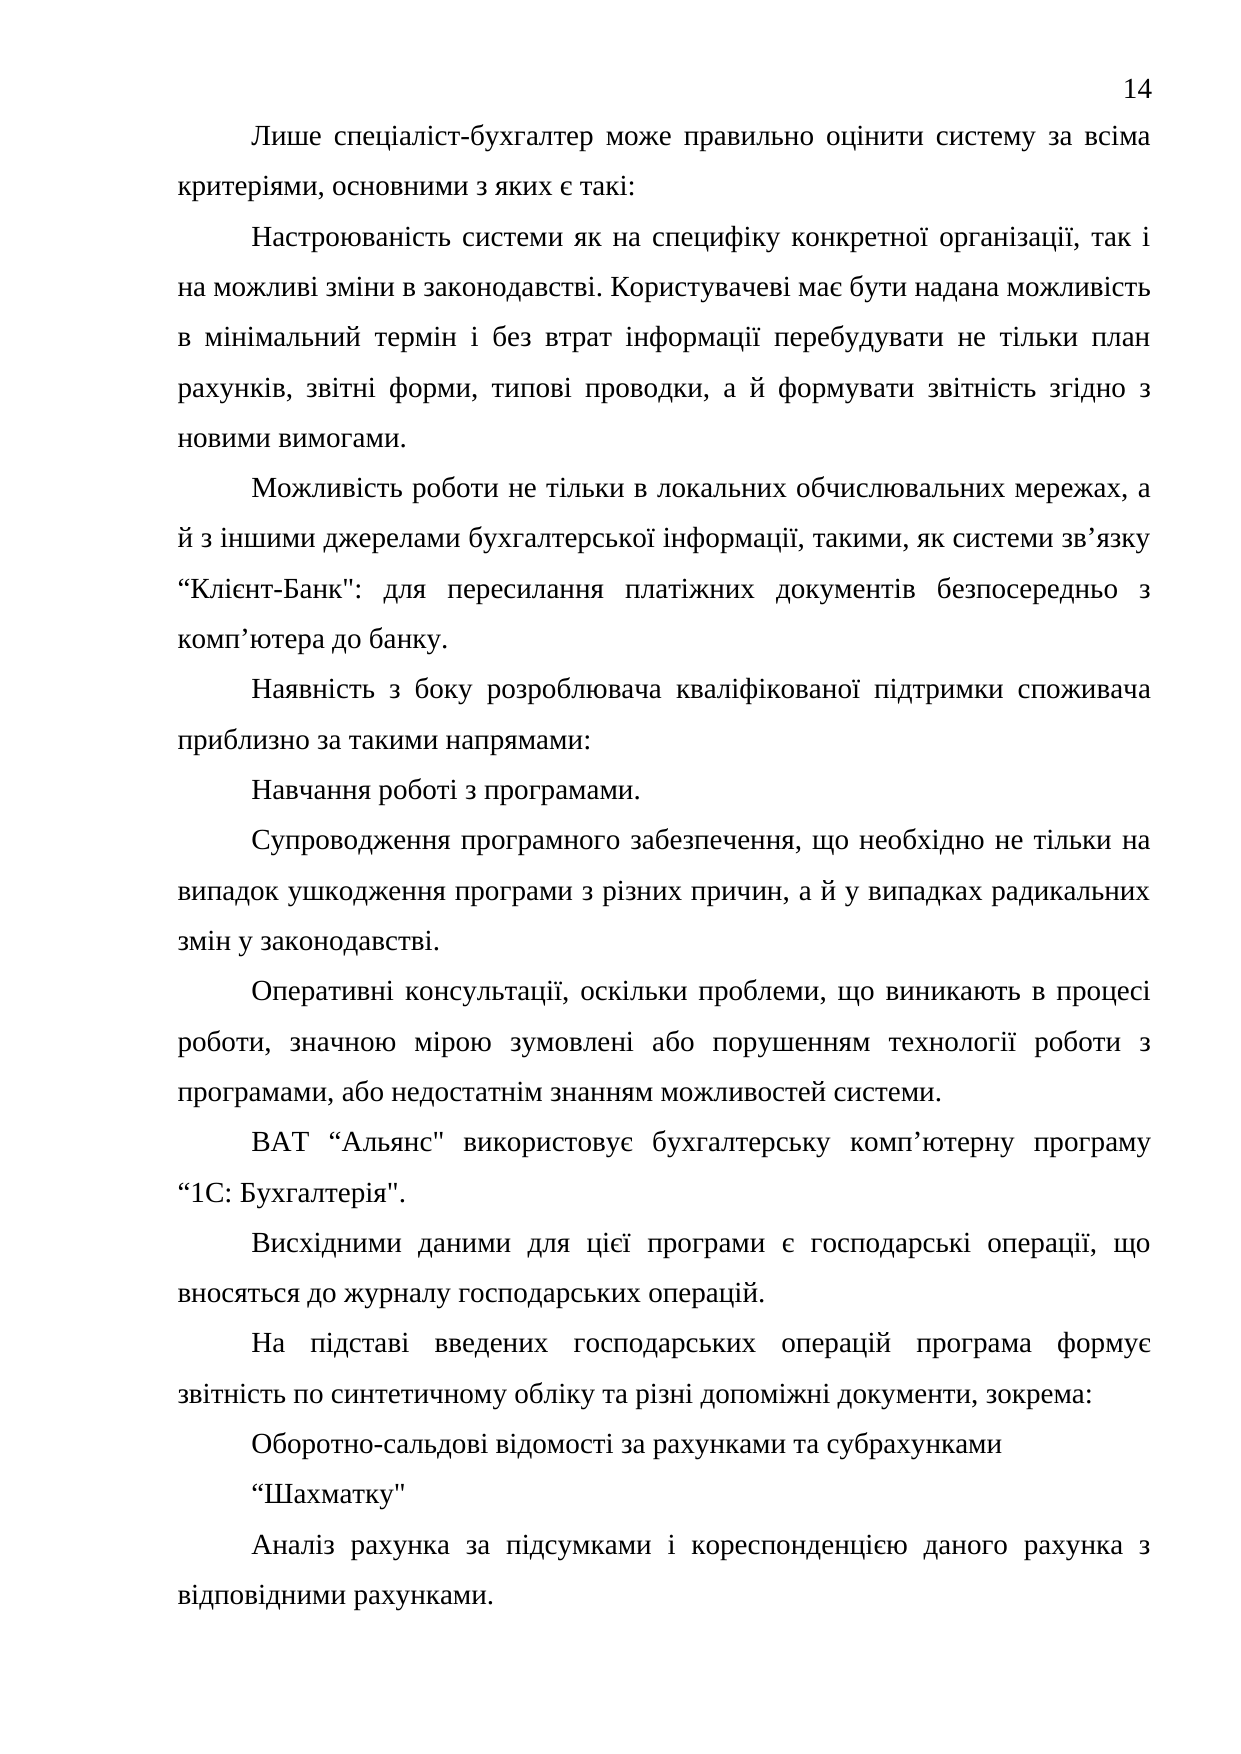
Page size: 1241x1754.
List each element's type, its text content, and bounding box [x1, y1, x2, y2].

text Аналіз рахунка за підсумками і кореспонденцією даного рахунка з відповідними рахунками. [177, 1527, 1152, 1611]
text Висхідними даними для цієї програми є господарські операції, що вносяться до журналу господарських операцій. [177, 1225, 1152, 1309]
text ВАТ “Альянс" використовує бухгалтерську комп’ютерну програму “1С: Бухгалтерія". [177, 1124, 1152, 1208]
text Навчання роботі з програмами. [177, 772, 1152, 806]
text Оборотно-сальдові відомості за рахунками та субрахунками [177, 1426, 1152, 1460]
text Можливість роботи не тільки в локальних обчислювальних мережах, а й з іншими джерелами бухгалтерської інформації, такими, як системи зв’язку “Клієнт-Банк": для пересилання платіжних документів безпосередньо з комп’ютера до банку. [177, 470, 1152, 655]
text На підставі введених господарських операцій програма формує звітність по синтетичному обліку та різні допоміжні документи, зокрема: [177, 1326, 1152, 1409]
text Оперативні консультації, оскільки проблеми, що виникають в процесі роботи, значною мірою зумовлені або порушенням технології роботи з програмами, або недостатнім знанням можливостей системи. [177, 973, 1152, 1108]
text Настроюваність системи як на специфіку конкретної організації, так і на можливі зміни в законодавстві. Користувачеві має бути надана можливість в мінімальний термін і без втрат інформації перебудувати не тільки план рахунків, звітні форми, типові проводки, а й формувати звітність згідно з новими вимогами. [177, 219, 1152, 453]
text Лише спеціаліст-бухгалтер може правильно оцінити систему за всіма критеріями, основними з яких є такі: [177, 118, 1152, 202]
text Наявність з боку розроблювача кваліфікованої підтримки споживача приблизно за такими напрямами: [177, 672, 1152, 755]
text “Шахматку" [177, 1477, 1152, 1510]
text Супроводження програмного забезпечення, що необхідно не тільки на випадок ушкодження програми з різних причин, а й у випадках радикальних змін у законодавстві. [177, 822, 1152, 957]
